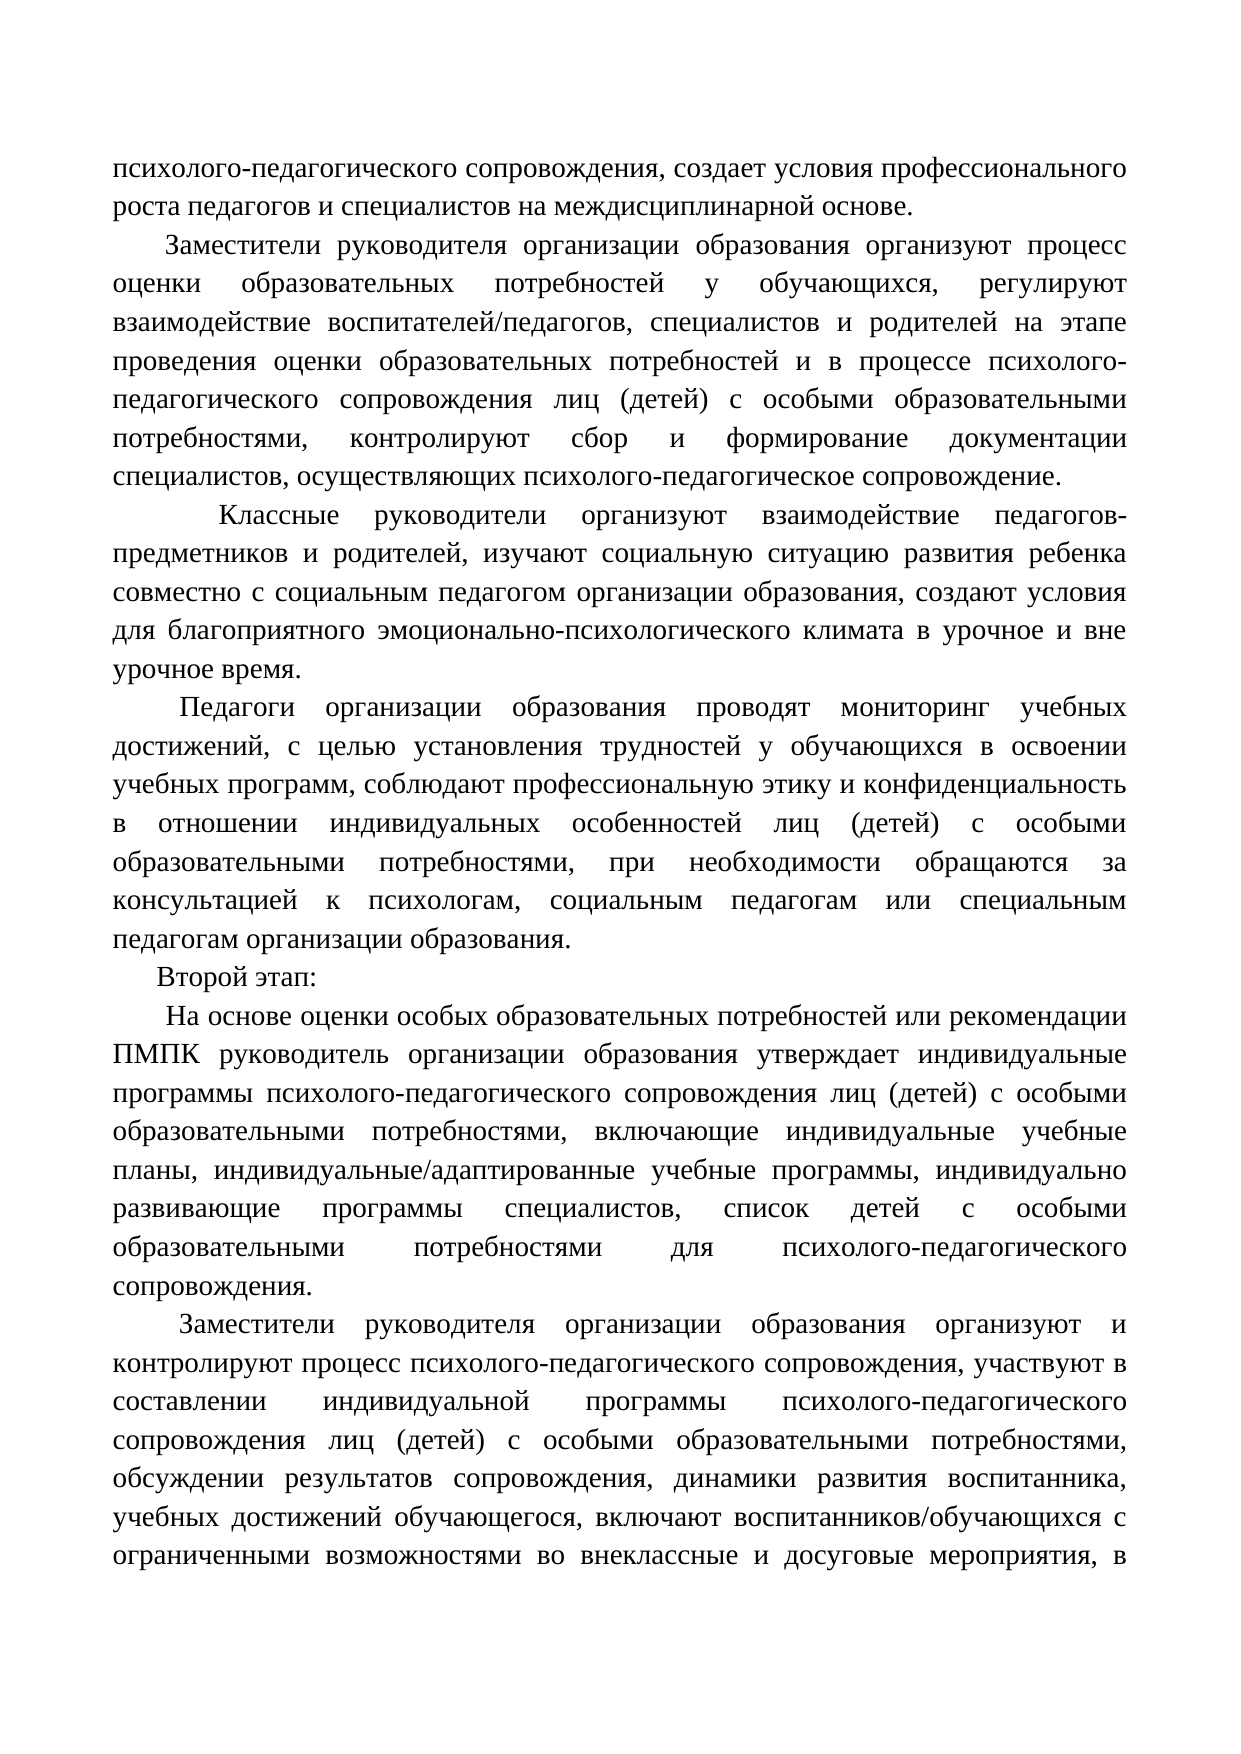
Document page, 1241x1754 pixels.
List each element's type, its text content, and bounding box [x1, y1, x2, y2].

text На основе оценки особых образовательных потребностей или рекомендации ПМПК руководитель организации образования утверждает индивидуальные программы психолого-педагогического сопровождения лиц (детей) с особыми образовательными потребностями, включающие индивидуальные учебные планы, индивидуальные/адаптированные учебные программы, индивидуально развивающие программы специалистов, список детей с особыми образовательными потребностями для психолого-педагогического сопровождения. [112, 998, 1128, 1301]
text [112, 150, 1128, 222]
text Классные руководители организуют взаимодействие педагогов-предметников и родителей, изучают социальную ситуацию развития ребенка совместно с социальным педагогом организации образования, создают условия для благоприятного эмоционально-психологического климата в урочное и вне урочное время. [112, 497, 1128, 684]
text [112, 1306, 1128, 1571]
text Педагоги организации образования проводят мониторинг учебных достижений, с целью установления трудностей у обучающихся в освоении учебных программ, соблюдают профессиональную этику и конфиденциальность в отношении индивидуальных особенностей лиц (детей) с особыми образовательными потребностями, при необходимости обращаются за консультацией к психологам, социальным педагогам или специальным педагогам организации образования. [112, 689, 1128, 954]
text Второй этап: [112, 959, 1128, 993]
text Заместители руководителя организации образования организуют процесс оценки образовательных потребностей у обучающихся, регулируют взаимодействие воспитателей/педагогов, специалистов и родителей на этапе проведения оценки образовательных потребностей и в процессе психолого-педагогического сопровождения лиц (детей) с особыми образовательными потребностями, контролируют сбор и формирование документации специалистов, осуществляющих психолого-педагогическое сопровождение. [112, 227, 1128, 492]
